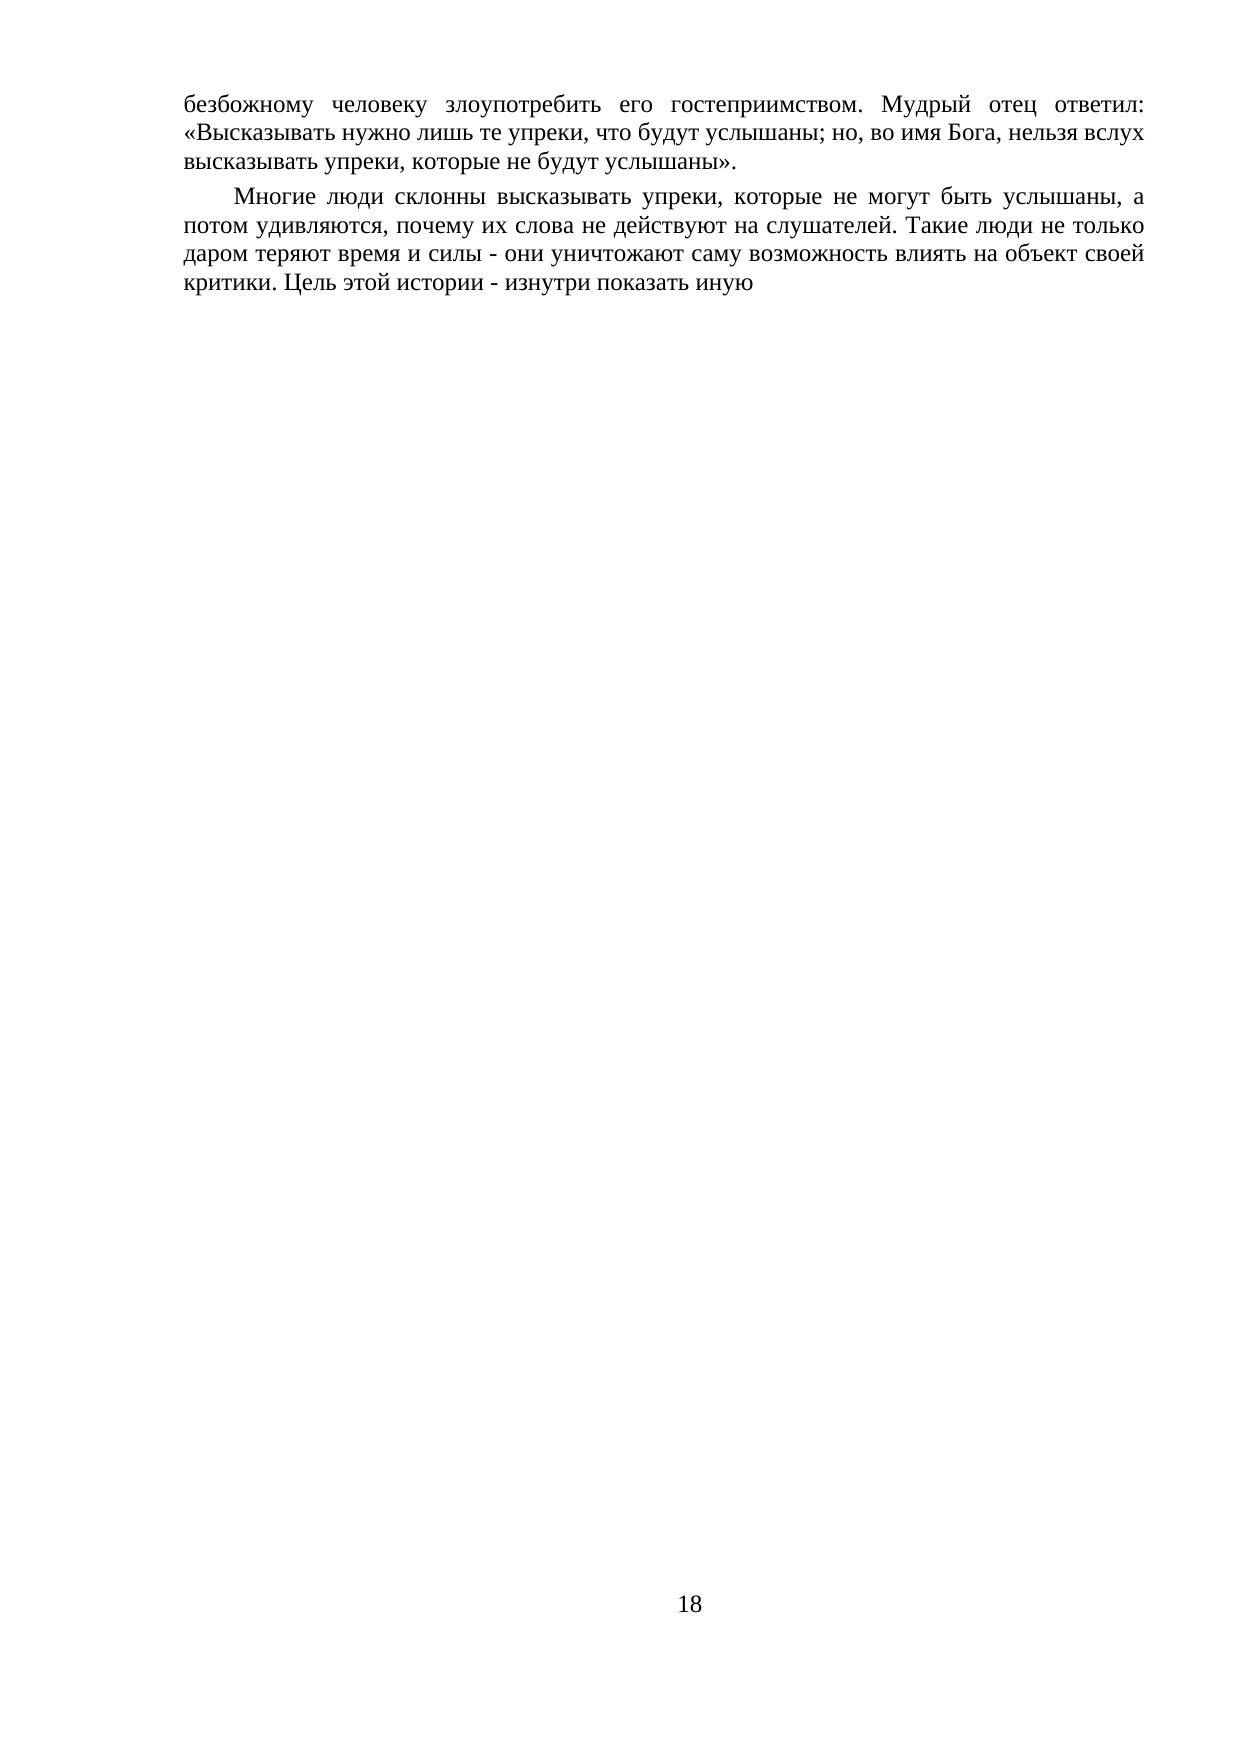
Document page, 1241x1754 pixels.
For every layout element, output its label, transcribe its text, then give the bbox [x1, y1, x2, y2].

text Многие люди склонны высказывать упреки, которые не могут быть услышаны, а потом удивляются, почему их слова не действуют на слушателей. Такие люди не только даром теряют время и силы - они уничтожают саму возможность влиять на объект своей критики. Цель этой истории - изнутри показать иную [183, 181, 1146, 296]
text 18 [183, 1589, 1146, 1618]
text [183, 89, 1146, 175]
